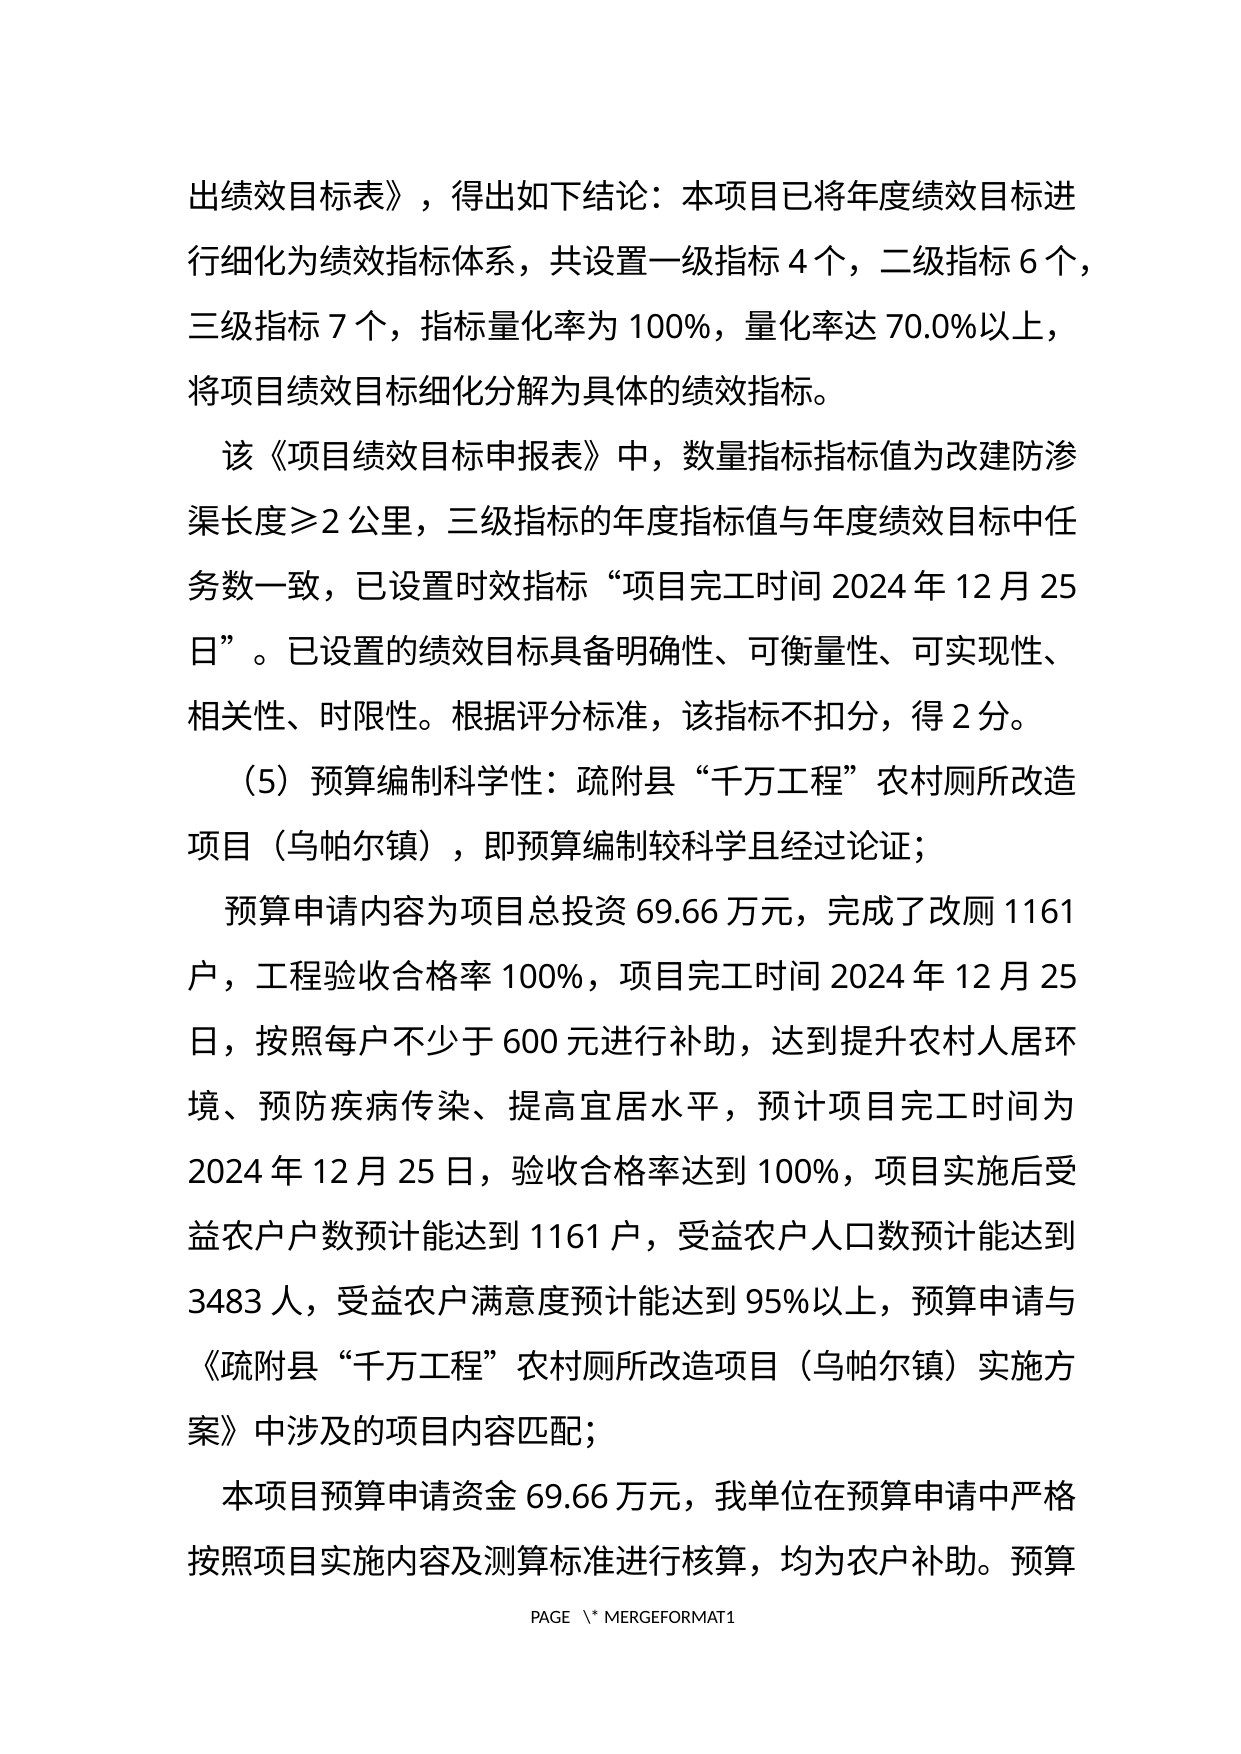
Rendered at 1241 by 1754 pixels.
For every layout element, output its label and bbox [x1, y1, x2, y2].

text [187, 162, 1078, 1592]
